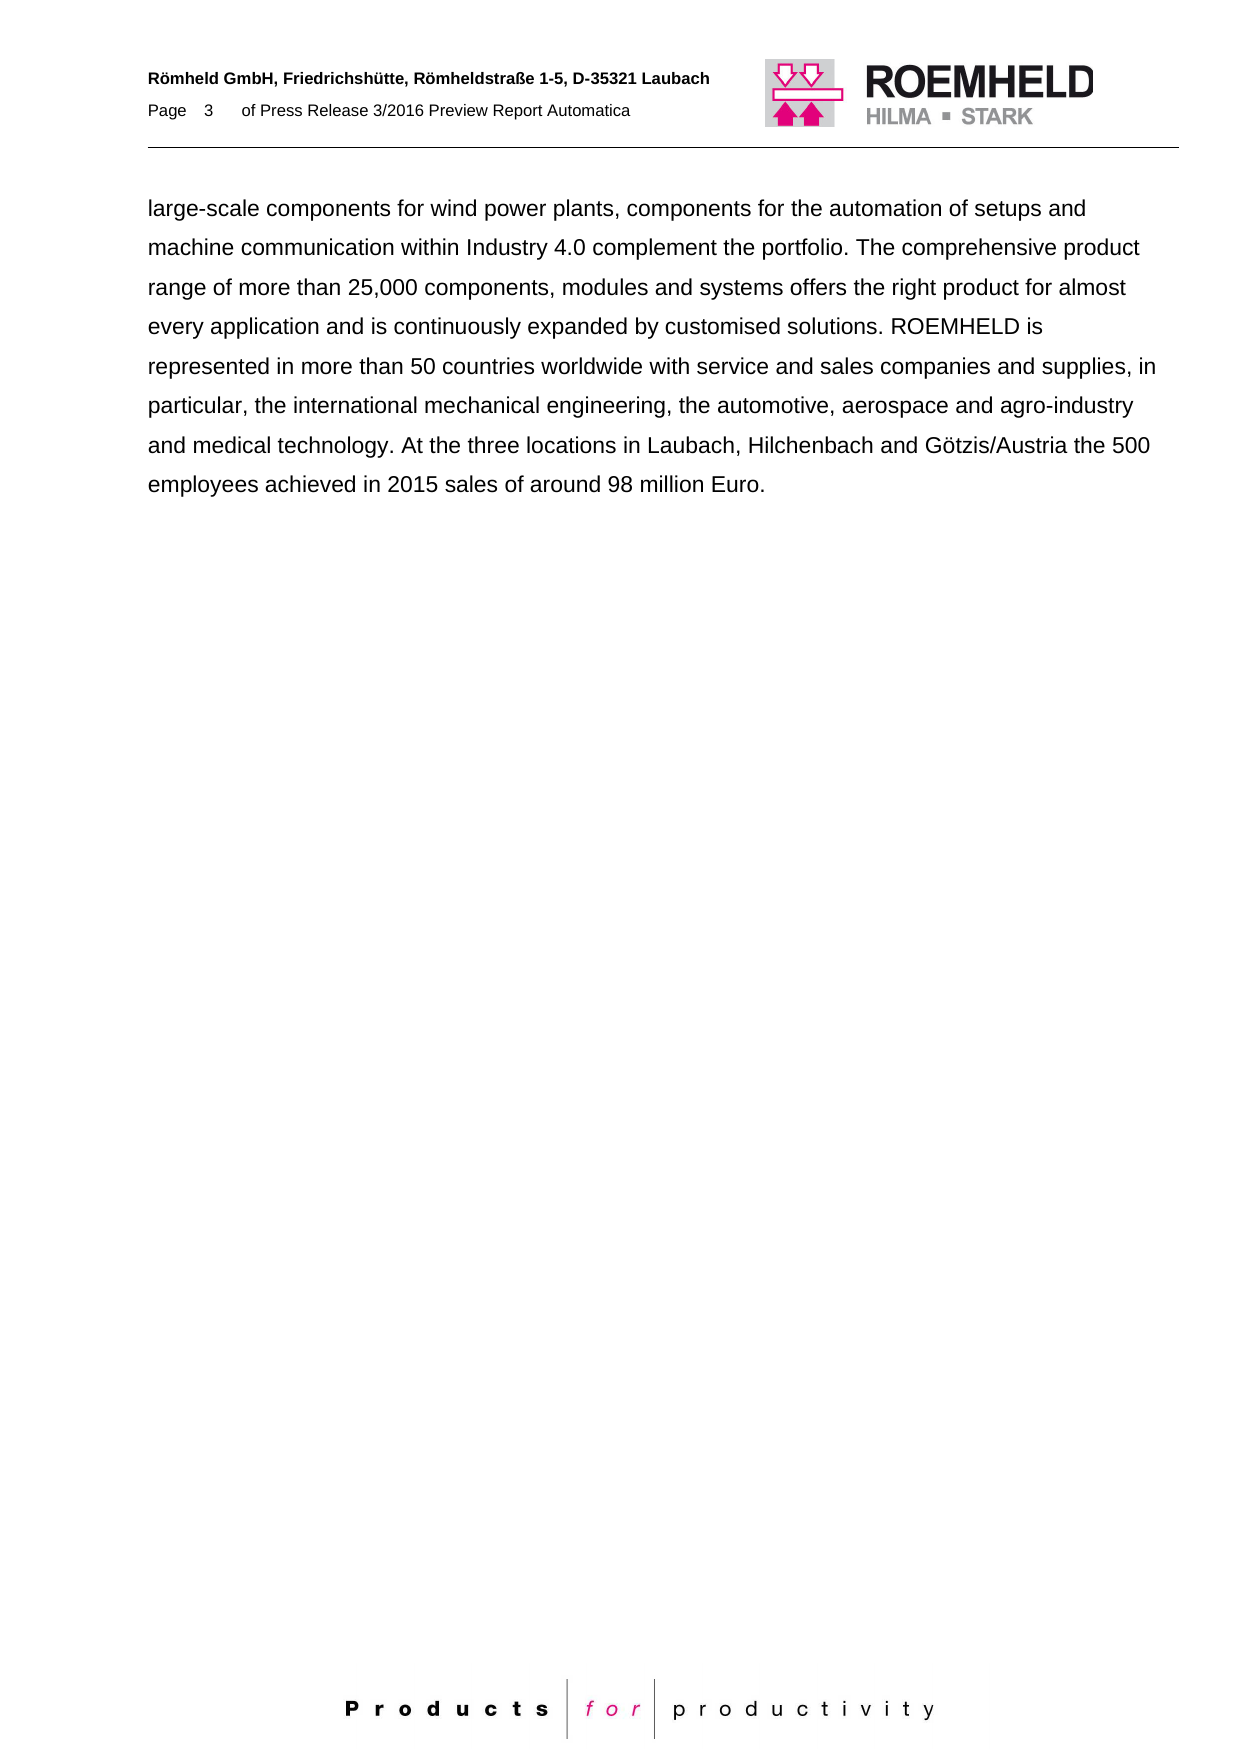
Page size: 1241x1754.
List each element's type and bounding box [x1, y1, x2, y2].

picture [763, 59, 1093, 126]
picture [299, 1663, 990, 1749]
text [148, 195, 1167, 497]
